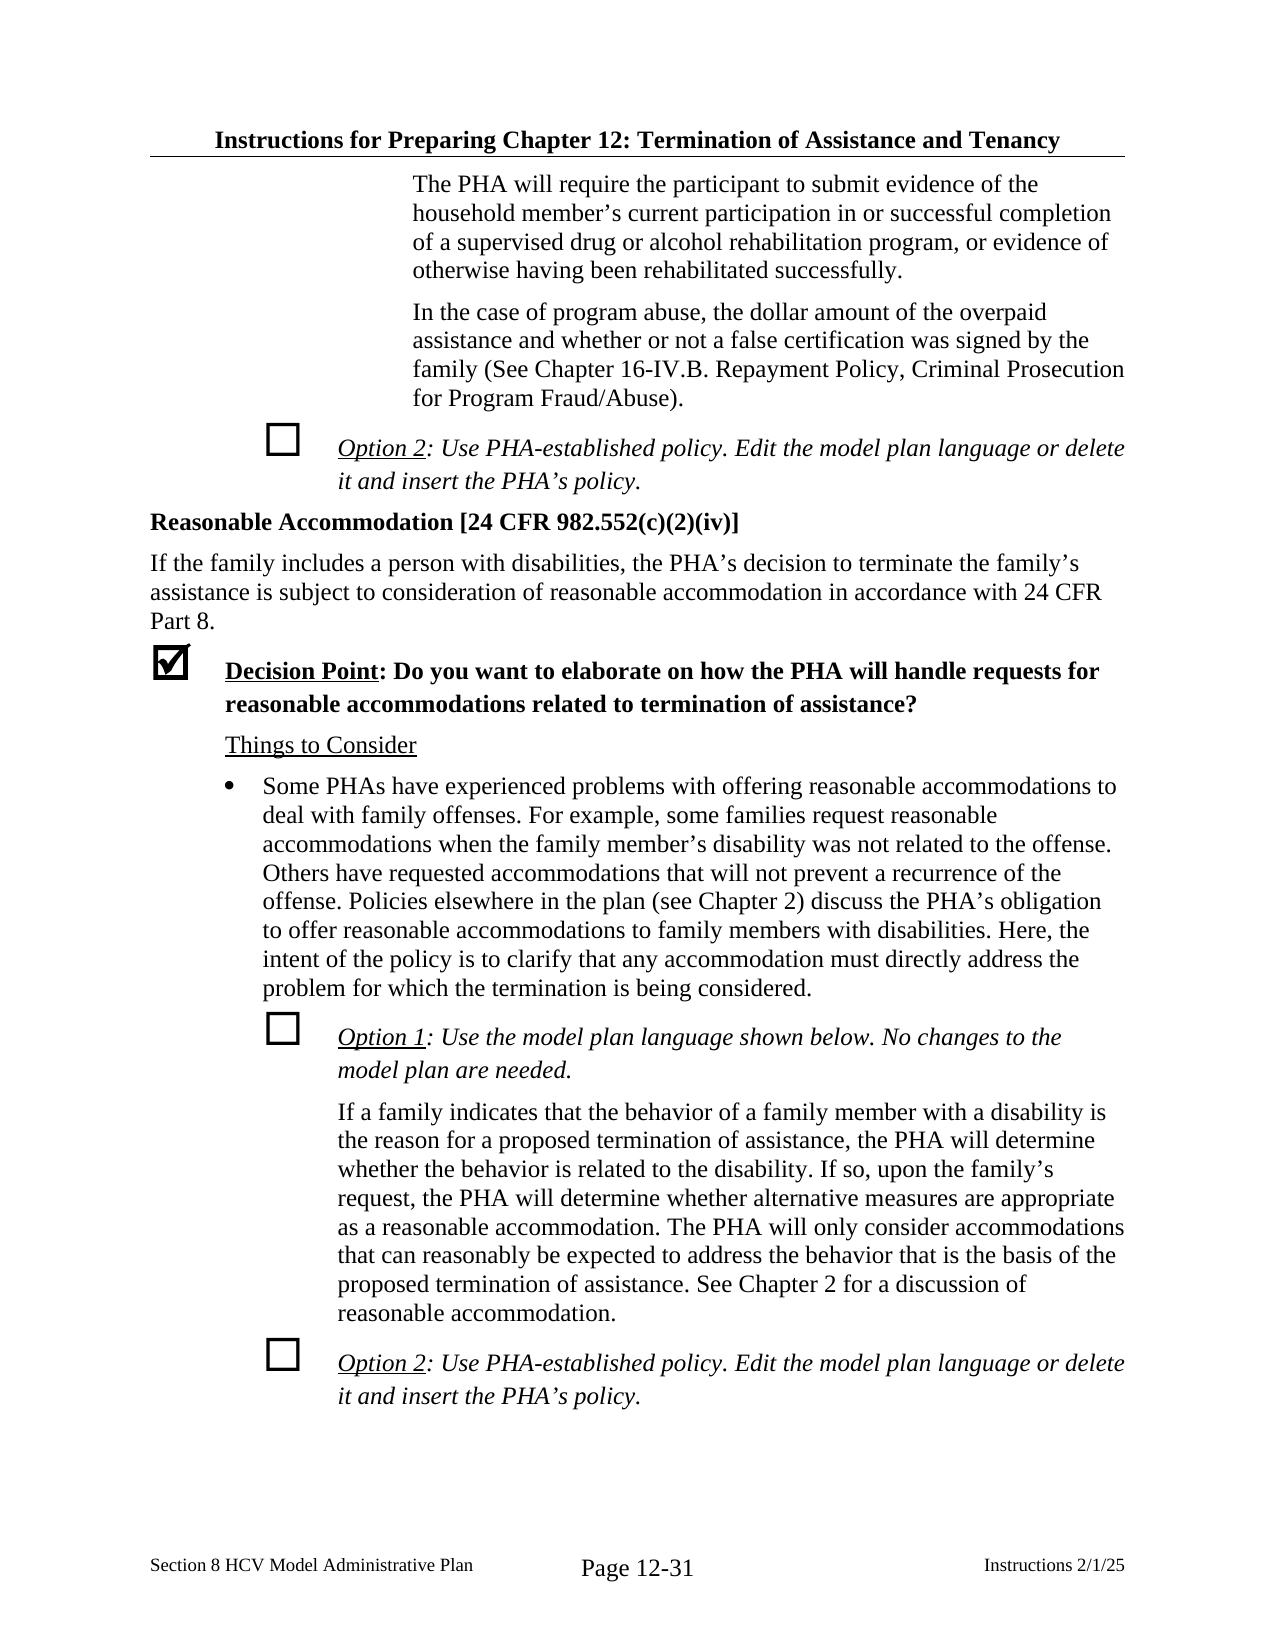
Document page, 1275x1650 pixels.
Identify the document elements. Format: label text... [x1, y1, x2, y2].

text In the case of program abuse, the dollar amount of the overpaid assistance and whether or not a false certification was signed by the family (See Chapter 16-IV.B. Repayment Policy, Criminal Prosecution for Program Fraud/Abuse). [412, 297, 1125, 412]
text Option 2: Use PHA-established policy. Edit the model plan language or delete it and insert the PHA’s policy. [262, 424, 1125, 495]
text The PHA will require the participant to submit evidence of the household member’s current participation in or successful completion of a supervised drug or alcohol rehabilitation program, or evidence of otherwise having been rehabilitated successfully. [412, 169, 1125, 284]
text Option 2: Use PHA-established policy. Edit the model plan language or delete it and insert the PHA’s policy. [262, 1339, 1125, 1410]
text If a family indicates that the behavior of a family member with a disability is the reason for a proposed termination of assistance, the PHA will determine whether the behavior is related to the disability. If so, upon the family’s request, the PHA will determine whether alternative measures are appropriate as a reasonable accommodation. The PHA will only consider accommodations that can reasonably be expected to address the behavior that is the basis of the proposed termination of assistance. See Chapter 2 for a discussion of reasonable accommodation. [337, 1097, 1125, 1327]
list Some PHAs have experienced problems with offering reasonable accommodations to deal with family offenses. For example, some families request reasonable accommodations when the family member’s disability was not related to the offense. Others have requested accommodations that will not prevent a recurrence of the offense. Policies elsewhere in the plan (see Chapter 2) discuss the PHA’s obligation to offer reasonable accommodations to family members with disabilities. Here, the intent of the policy is to clarify that any accommodation must directly address the problem for which the termination is being considered. [225, 771, 1125, 1001]
text Option 1: Use the model plan language shown below. No changes to the model plan are needed. [262, 1014, 1125, 1084]
text Reasonable Accommodation [24 CFR 982.552(c)(2)(iv)] [150, 507, 1125, 536]
text Decision Point: Do you want to elaborate on how the PHA will handle requests for reasonable accommodations related to termination of assistance? [150, 647, 1125, 718]
text Things to Consider [225, 730, 1125, 759]
text If the family includes a person with disabilities, the PHA’s decision to terminate the family’s assistance is subject to consideration of reasonable accommodation in accordance with 24 CFR Part 8. [150, 548, 1125, 635]
